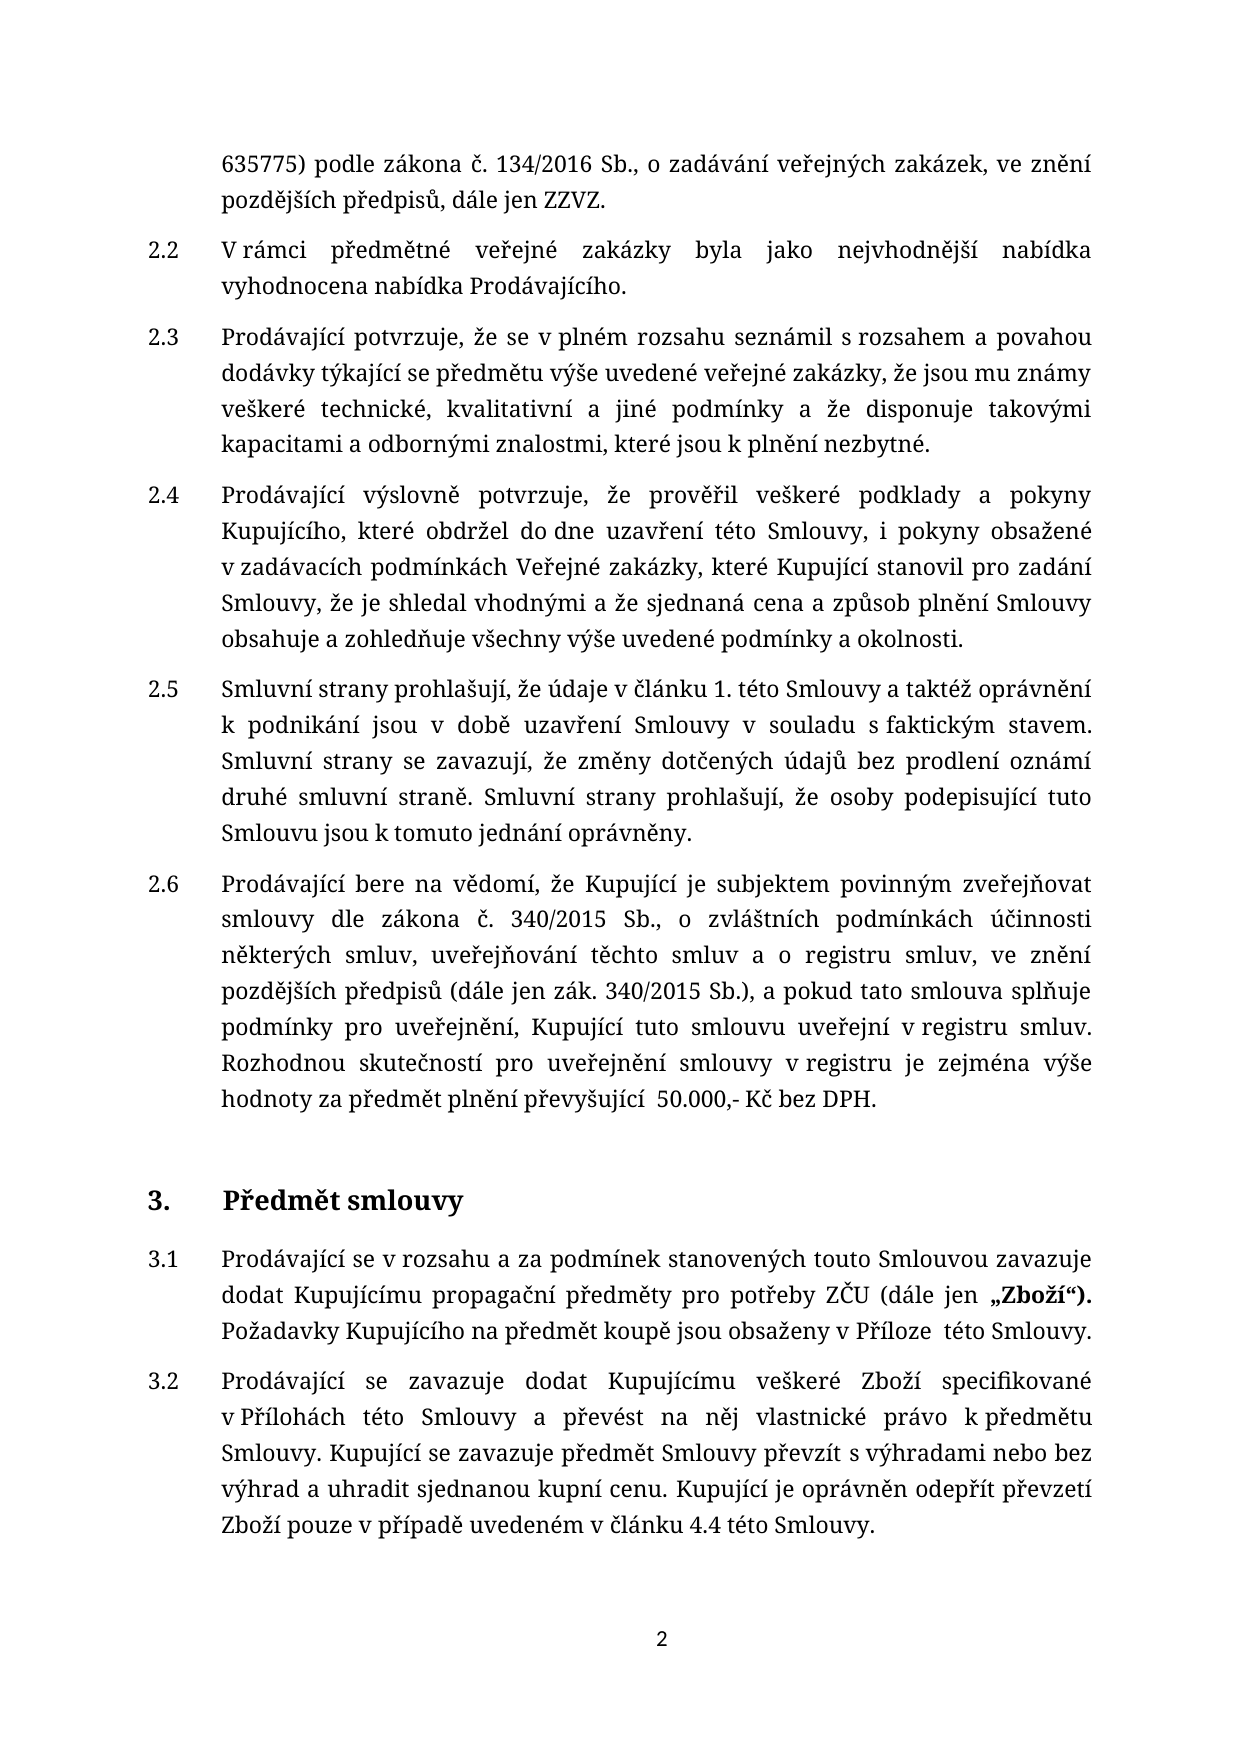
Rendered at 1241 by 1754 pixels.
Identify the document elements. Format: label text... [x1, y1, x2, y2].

text 2.6 Prodávající bere na vědomí, že Kupující je subjektem povinným zveřejňovat smlouvy dle zákona č. 340/2015 Sb., o zvláštních podmínkách účinnosti některých smluv, uveřejňování těchto smluv a o registru smluv, ve znění pozdějších předpisů (dále jen zák. 340/2015 Sb.), a pokud tato smlouva splňuje podmínky pro uveřejnění, Kupující tuto smlouvu uveřejní v registru smluv. Rozhodnou skutečností pro uveřejnění smlouvy v registru je zejména výše hodnoty za předmět plnění převyšující 50.000,- Kč bez DPH. [148, 867, 1092, 1114]
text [148, 148, 1092, 215]
text 3.1 Prodávající se v rozsahu a za podmínek stanovených touto Smlouvou zavazuje dodat Kupujícímu propagační předměty pro potřeby ZČU (dále jen „Zboží“). Požadavky Kupujícího na předmět koupě jsou obsaženy v Příloze této Smlouvy. [148, 1243, 1092, 1346]
text 2.2 V rámci předmětné veřejné zakázky byla jako nejvhodnější nabídka vyhodnocena nabídka Prodávajícího. [148, 234, 1092, 301]
list Předmět smlouvy [148, 1182, 1092, 1218]
text 2.4 Prodávající výslovně potvrzuje, že prověřil veškeré podklady a pokyny Kupujícího, které obdržel do dne uzavření této Smlouvy, i pokyny obsažené v zadávacích podmínkách Veřejné zakázky, které Kupující stanovil pro zadání Smlouvy, že je shledal vhodnými a že sjednaná cena a způsob plnění Smlouvy obsahuje a zohledňuje všechny výše uvedené podmínky a okolnosti. [148, 479, 1092, 654]
text 2.3 Prodávající potvrzuje, že se v plném rozsahu seznámil s rozsahem a povahou dodávky týkající se předmětu výše uvedené veřejné zakázky, že jsou mu známy veškeré technické, kvalitativní a jiné podmínky a že disponuje takovými kapacitami a odbornými znalostmi, které jsou k plnění nezbytné. [148, 321, 1092, 460]
text 2.5 Smluvní strany prohlašují, že údaje v článku 1. této Smlouvy a taktéž oprávnění k podnikání jsou v době uzavření Smlouvy v souladu s faktickým stavem. Smluvní strany se zavazují, že změny dotčených údajů bez prodlení oznámí druhé smluvní straně. Smluvní strany prohlašují, že osoby podepisující tuto Smlouvu jsou k tomuto jednání oprávněny. [148, 673, 1092, 848]
text 3.2 Prodávající se zavazuje dodat Kupujícímu veškeré Zboží specifikované v Přílohách této Smlouvy a převést na něj vlastnické právo k předmětu Smlouvy. Kupující se zavazuje předmět Smlouvy převzít s výhradami nebo bez výhrad a uhradit sjednanou kupní cenu. Kupující je oprávněn odepřít převzetí Zboží pouze v případě uvedeném v článku 4.4 této Smlouvy. [148, 1365, 1092, 1540]
